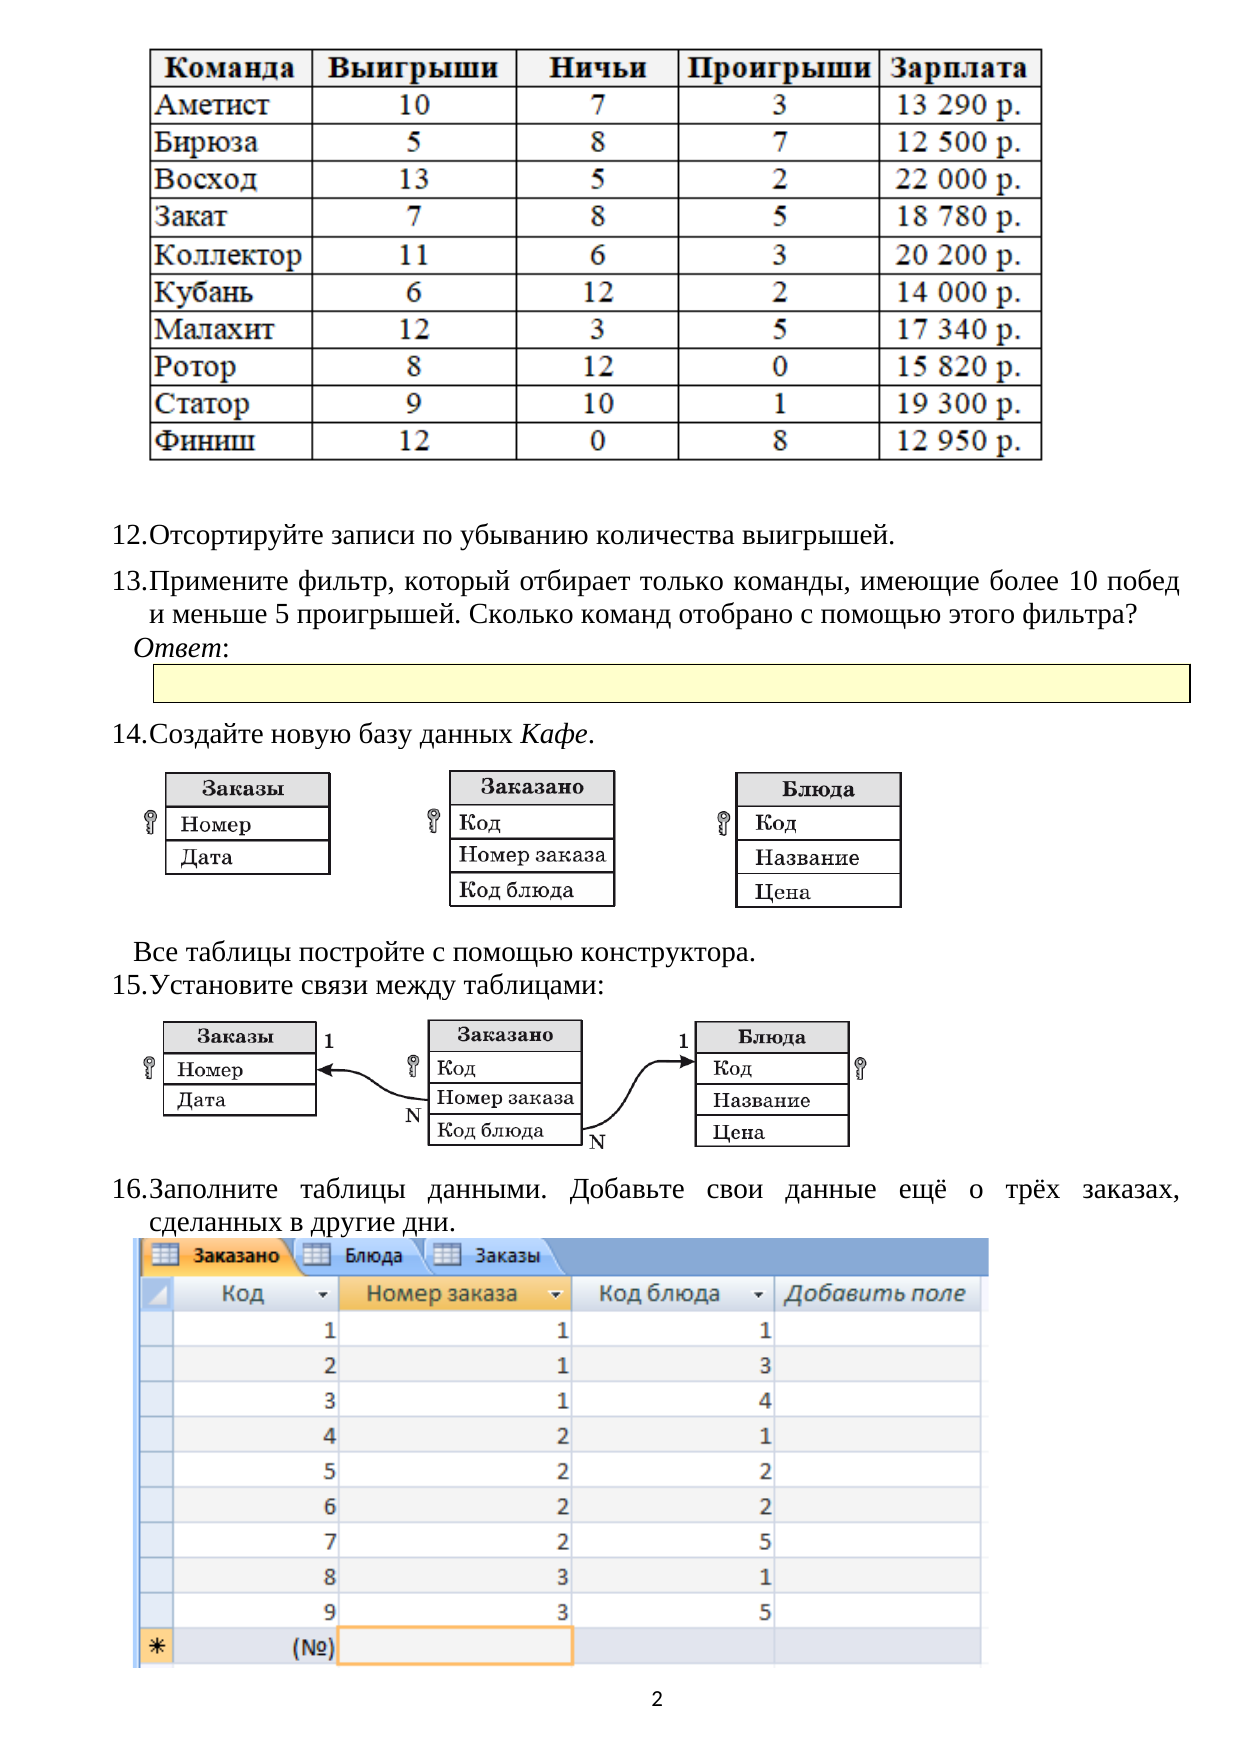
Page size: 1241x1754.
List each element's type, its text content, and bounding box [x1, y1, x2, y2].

list Заполните таблицы данными. Добавьте свои данные ещё о трёх заказах, сделанных в другие дни. [111, 1171, 1181, 1238]
list Создайте новую базу данных Кафе. [111, 716, 1181, 749]
picture [132, 749, 930, 934]
list Отсортируйте записи по убыванию количества выигрышей. [111, 517, 1181, 550]
picture [132, 1000, 875, 1171]
picture [148, 44, 1051, 471]
list Примените фильтр, который отбирает только команды, имеющие более 10 побед и меньше 5 проигрышей. Сколько команд отобрано с помощью этого фильтра? [111, 563, 1181, 630]
picture [132, 1238, 989, 1668]
text Ответ: [133, 630, 1181, 663]
list Установите связи между таблицами: [111, 967, 1181, 1001]
text Все таблицы постройте с помощью конструктора. [133, 934, 1181, 967]
